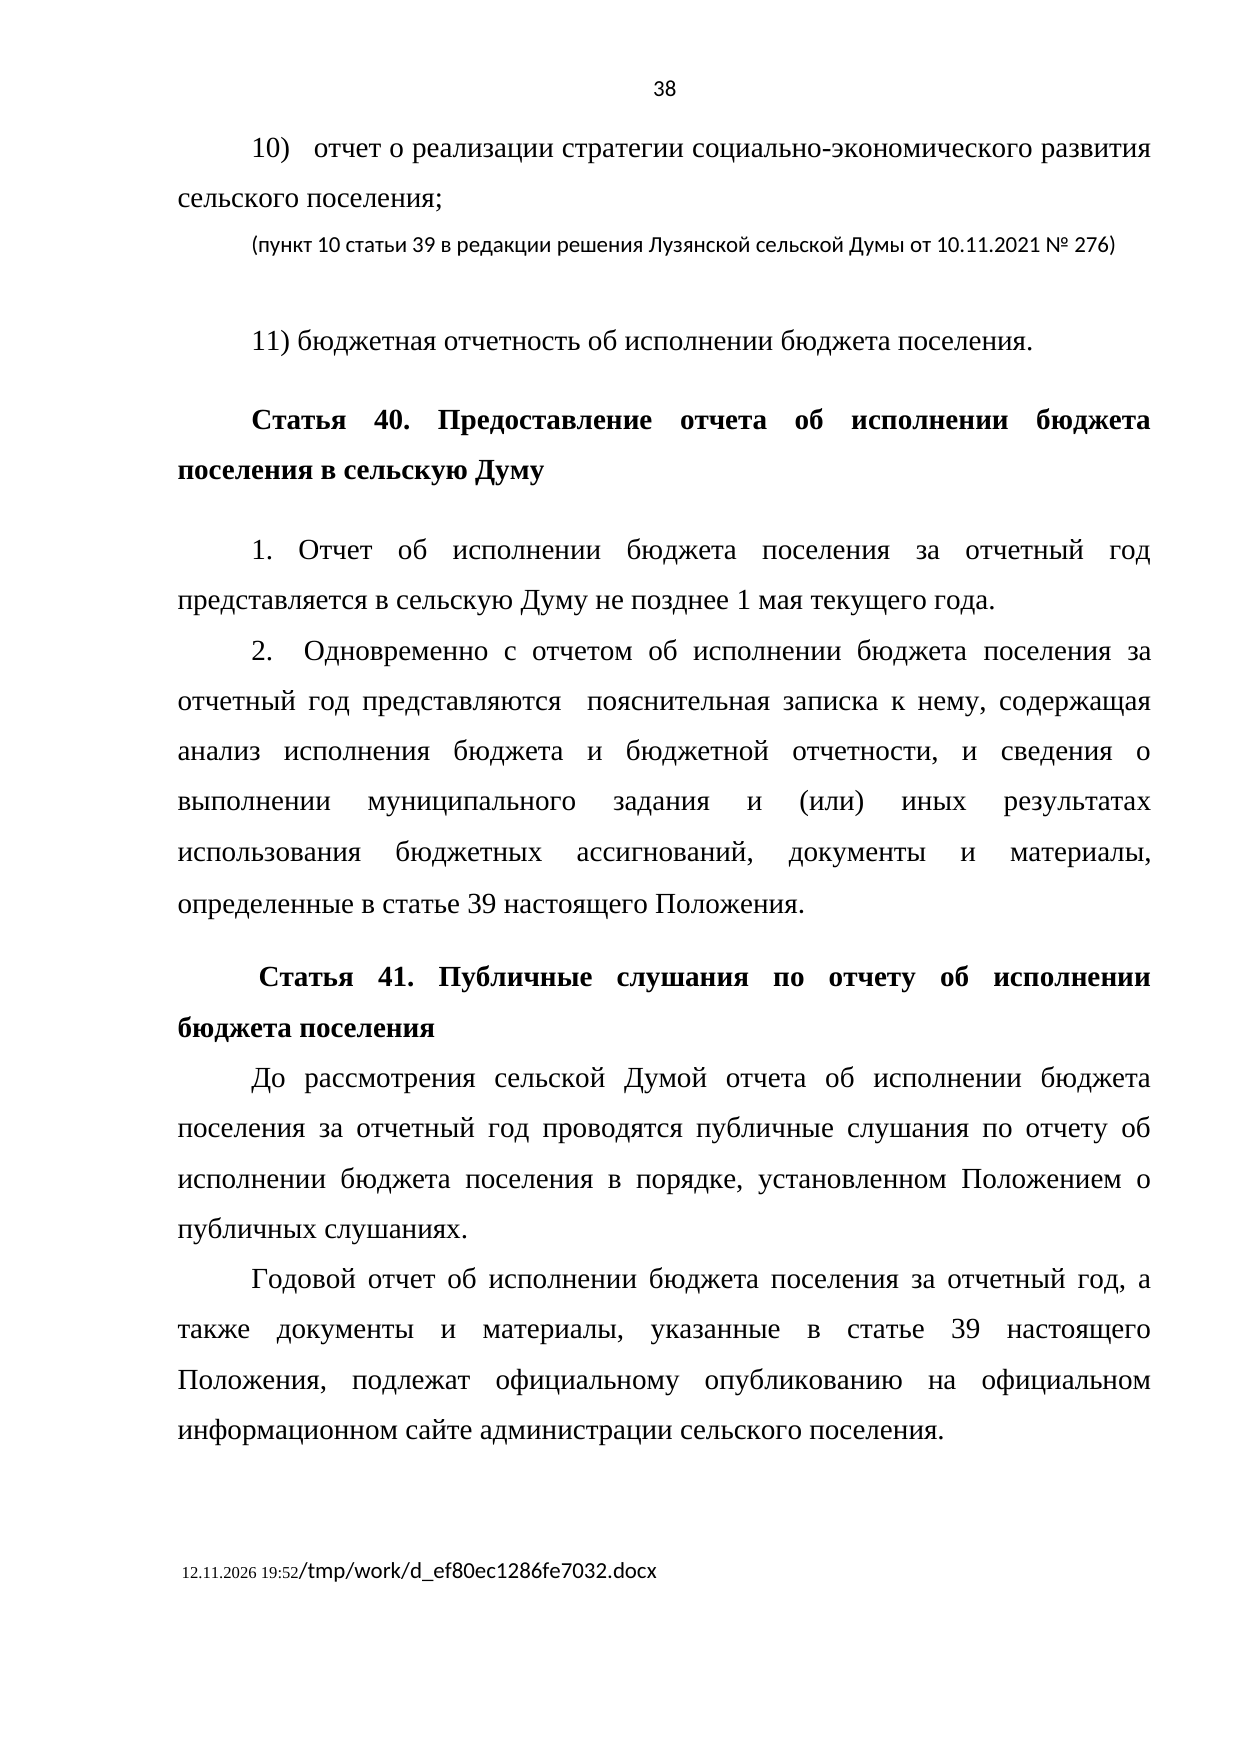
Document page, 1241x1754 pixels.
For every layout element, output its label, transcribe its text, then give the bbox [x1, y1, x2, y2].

text Годовой отчет об исполнении бюджета поселения за отчетный год, а также документы и материалы, указанные в статье 39 настоящего Положения, подлежат официальному опубликованию на официальном информационном сайте администрации сельского поселения. [177, 1261, 1152, 1446]
text 11) бюджетная отчетность об исполнении бюджета поселения. [177, 323, 1152, 356]
text 2. Одновременно с отчетом об исполнении бюджета поселения за отчетный год представляются пояснительная записка к нему, содержащая анализ исполнения бюджета и бюджетной отчетности, и сведения о выполнении муниципального задания и (или) иных результатах использования бюджетных ассигнований, документы и материалы, определенные в статье 39 настоящего Положения. [177, 633, 1152, 921]
text 10) отчет о реализации стратегии социально-экономического развития сельского поселения; [177, 130, 1152, 214]
text (пункт 10 статьи 39 в редакции решения Лузянской сельской Думы от 10.11.2021 № 276) [177, 230, 1152, 258]
text До рассмотрения сельской Думой отчета об исполнении бюджета поселения за отчетный год проводятся публичные слушания по отчету об исполнении бюджета поселения в порядке, установленном Положением о публичных слушаниях. [177, 1060, 1152, 1244]
text Статья 40. Предоставление отчета об исполнении бюджета поселения в сельскую Думу [177, 402, 1152, 486]
text 1. Отчет об исполнении бюджета поселения за отчетный год представляется в сельскую Думу не позднее 1 мая текущего года. [177, 532, 1152, 616]
text Статья 41. Публичные слушания по отчету об исполнении бюджета поселения [177, 959, 1152, 1043]
